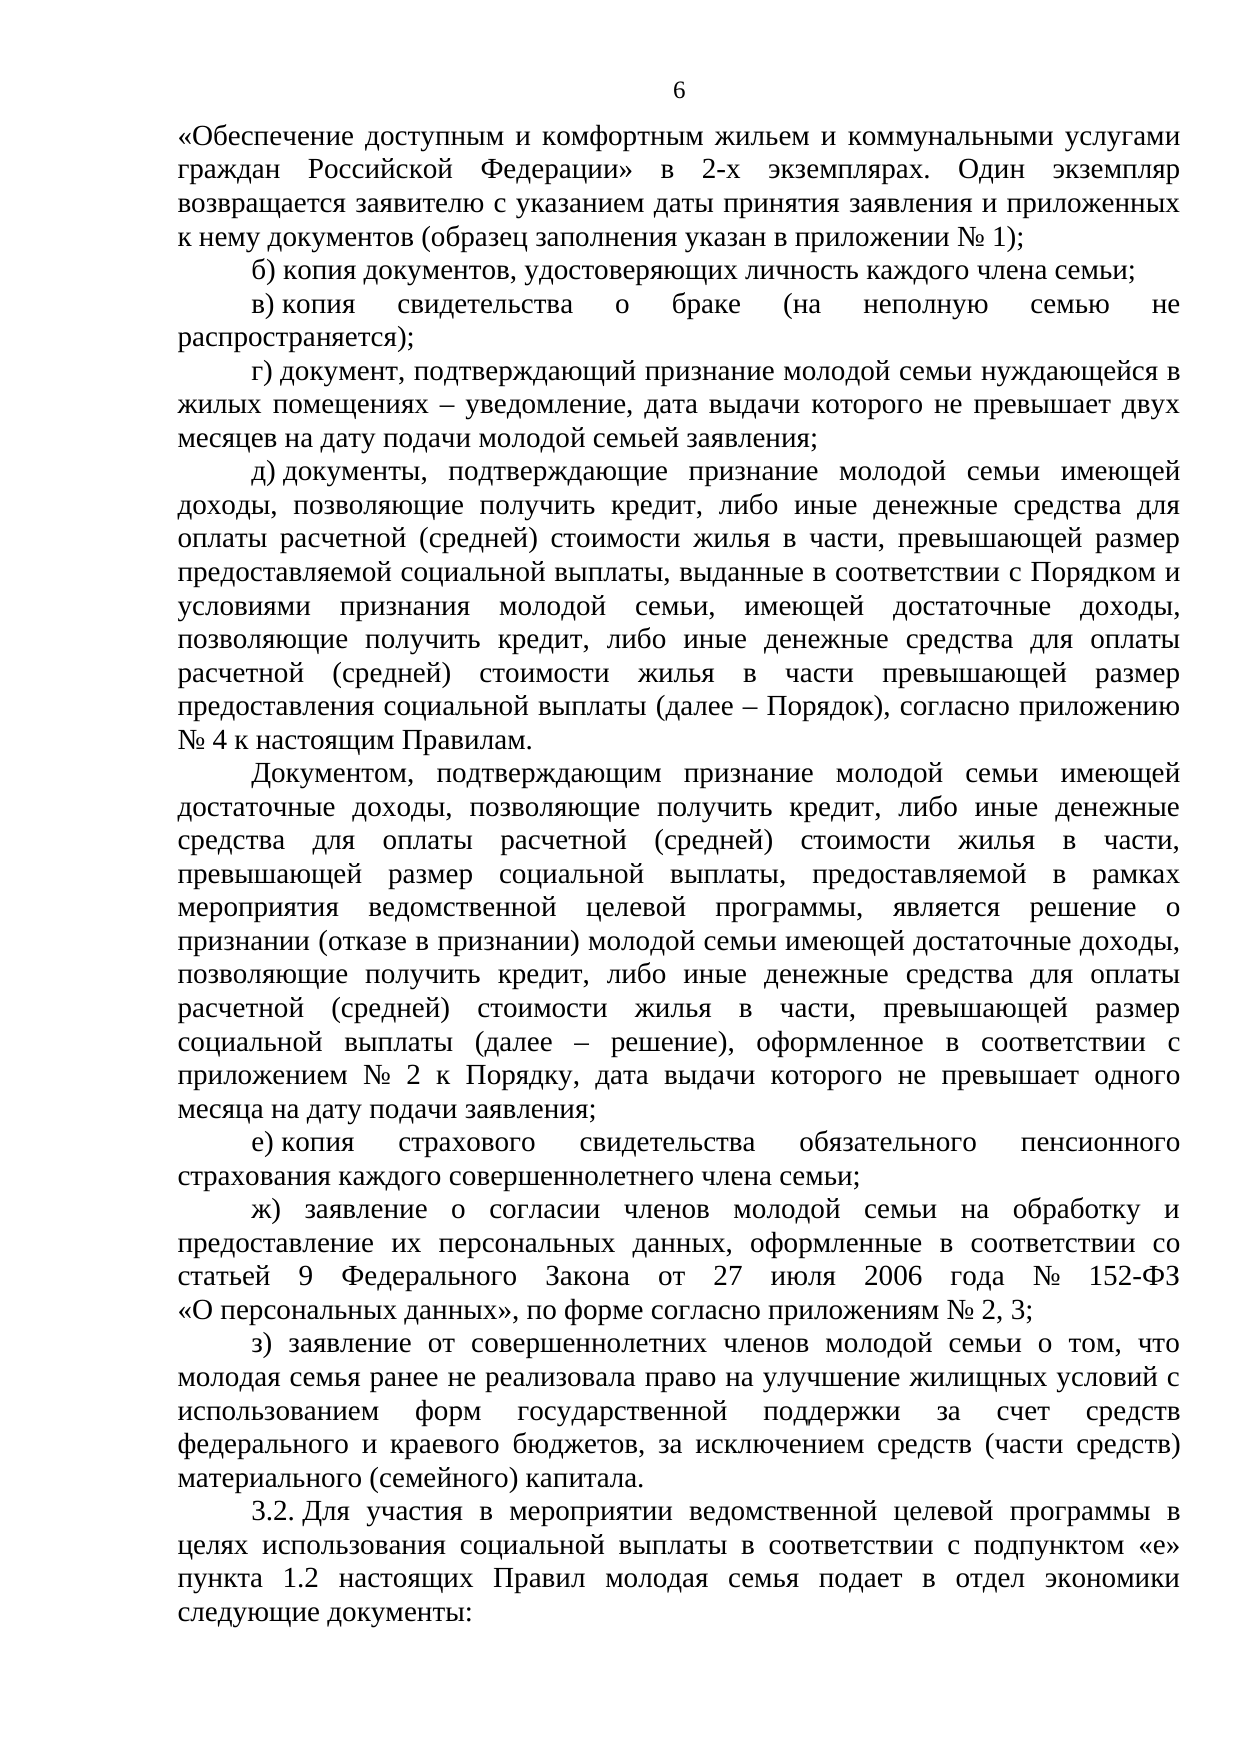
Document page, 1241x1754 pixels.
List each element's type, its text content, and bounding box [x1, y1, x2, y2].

text е) копия страхового свидетельства обязательного пенсионного страхования каждого совершеннолетнего члена семьи; [177, 1124, 1181, 1191]
text з) заявление от совершеннолетних членов молодой семьи о том, что молодая семья ранее не реализовала право на улучшение жилищных условий с использованием форм государственной поддержки за счет средств федерального и краевого бюджетов, за исключением средств (части средств) материального (семейного) капитала. [177, 1326, 1181, 1493]
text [177, 118, 1181, 252]
text г) документ, подтверждающий признание молодой семьи нуждающейся в жилых помещениях – уведомление, дата выдачи которого не превышает двух месяцев на дату подачи молодой семьей заявления; [177, 353, 1181, 453]
text б) копия документов, удостоверяющих личность каждого члена семьи; [177, 252, 1181, 286]
text ж) заявление о согласии членов молодой семьи на обработку и предоставление их персональных данных, оформленные в соответствии со статьей 9 Федерального Закона от 27 июля 2006 года № 152-ФЗ «О персональных данных», по форме согласно приложениям № 2, 3; [177, 1191, 1181, 1326]
text д) документы, подтверждающие признание молодой семьи имеющей доходы, позволяющие получить кредит, либо иные денежные средства для оплаты расчетной (средней) стоимости жилья в части, превышающей размер предоставляемой социальной выплаты, выданные в соответствии с Порядком и условиями признания молодой семьи, имеющей достаточные доходы, позволяющие получить кредит, либо иные денежные средства для оплаты расчетной (средней) стоимости жилья в части превышающей размер предоставления социальной выплаты (далее – Порядок), согласно приложению № 4 к настоящим Правилам. [177, 453, 1181, 755]
text 3.2. Для участия в мероприятии ведомственной целевой программы в целях использования социальной выплаты в соответствии с подпунктом «е» пункта 1.2 настоящих Правил молодая семья подает в отдел экономики следующие документы: [177, 1493, 1181, 1627]
text Документом, подтверждающим признание молодой семьи имеющей достаточные доходы, позволяющие получить кредит, либо иные денежные средства для оплаты расчетной (средней) стоимости жилья в части, превышающей размер социальной выплаты, предоставляемой в рамках мероприятия ведомственной целевой программы, является решение о признании (отказе в признании) молодой семьи имеющей достаточные доходы, позволяющие получить кредит, либо иные денежные средства для оплаты расчетной (средней) стоимости жилья в части, превышающей размер социальной выплаты (далее – решение), оформленное в соответствии с приложением № 2 к Порядку, дата выдачи которого не превышает одного месяца на дату подачи заявления; [177, 755, 1181, 1124]
text в) копия свидетельства о браке (на неполную семью не распространяется); [177, 286, 1181, 353]
